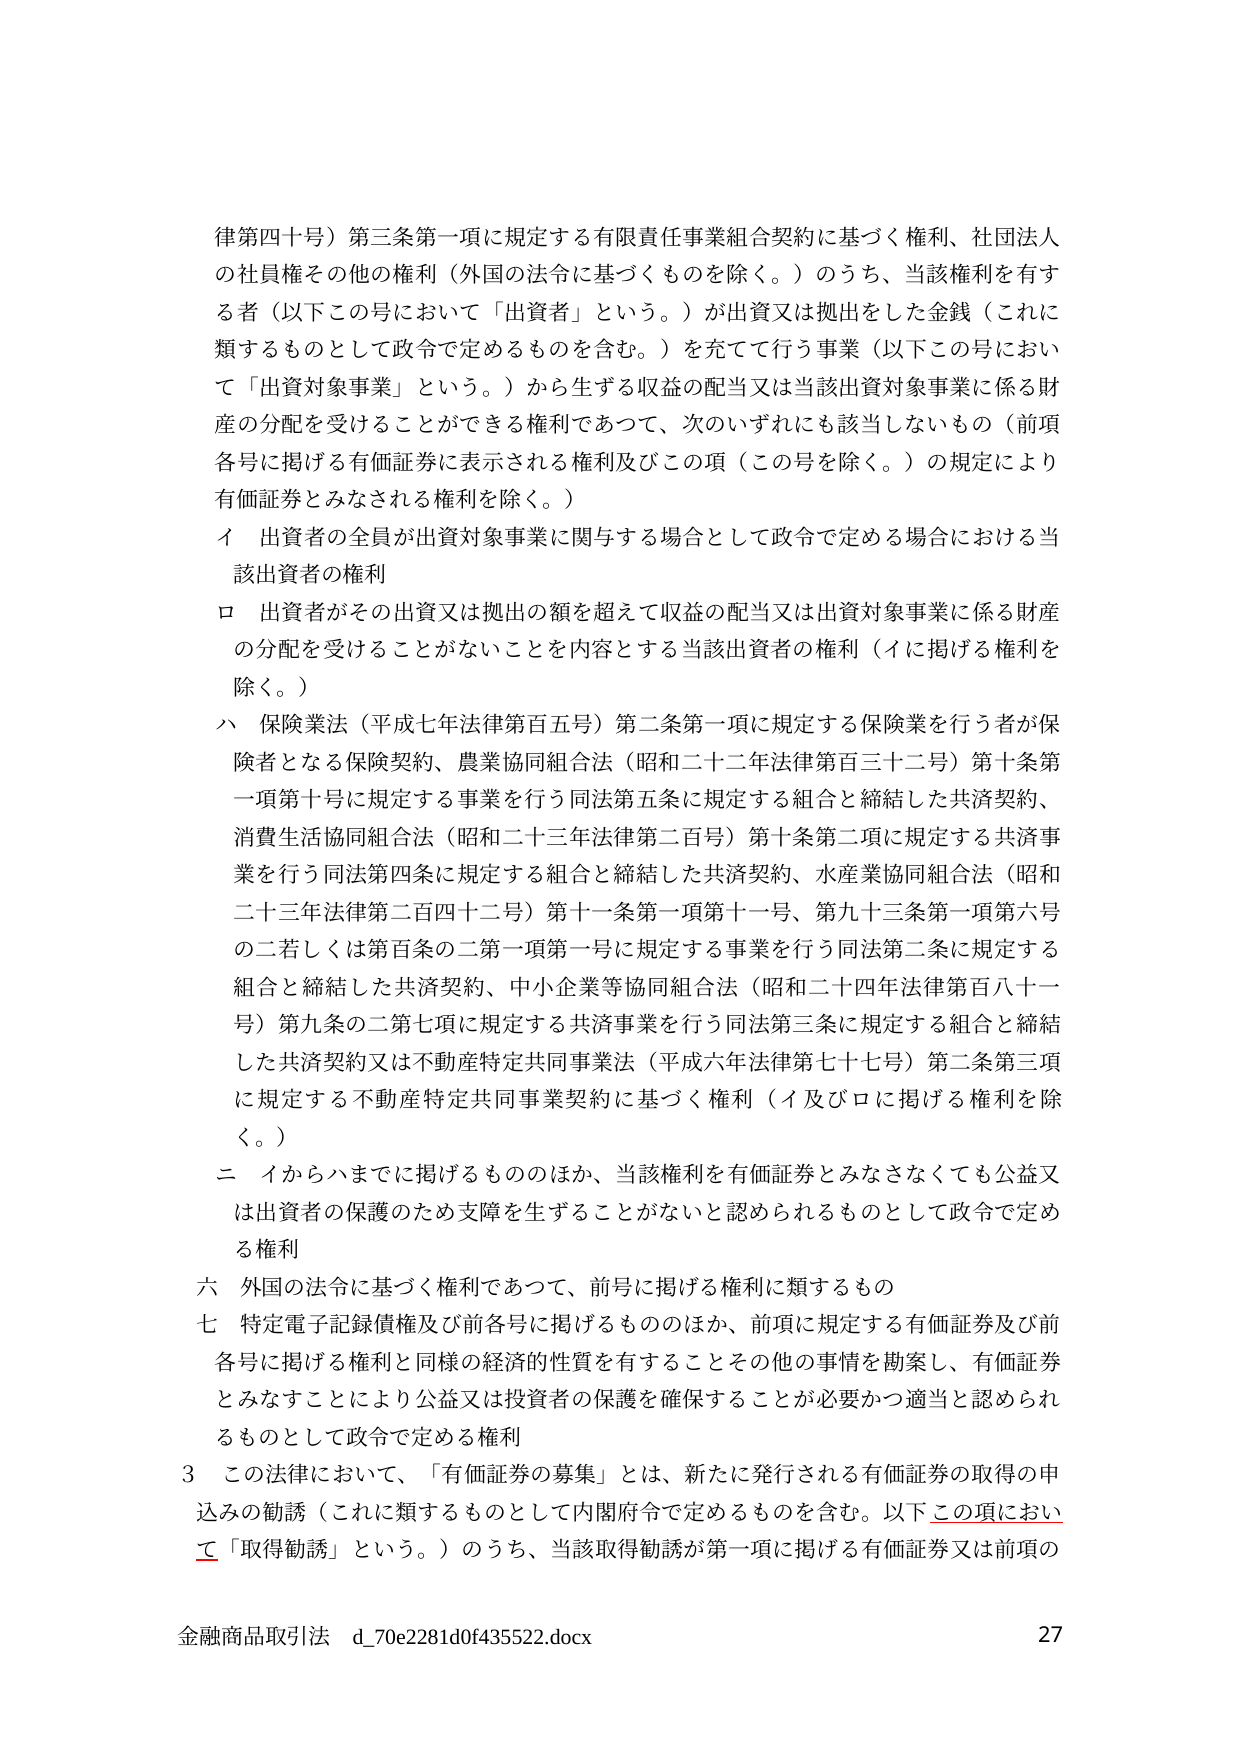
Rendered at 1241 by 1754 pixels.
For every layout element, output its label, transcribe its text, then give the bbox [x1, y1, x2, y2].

text ロ 出資者がその出資又は拠出の額を超えて収益の配当又は出資対象事業に係る財産の分配を受けることがないことを内容とする当該出資者の権利（イに掲げる権利を除く。） [215, 592, 1063, 704]
text ハ 保険業法（平成七年法律第百五号）第二条第一項に規定する保険業を行う者が保険者となる保険契約、農業協同組合法（昭和二十二年法律第百三十二号）第十条第一項第十号に規定する事業を行う同法第五条に規定する組合と締結した共済契約、消費生活協同組合法（昭和二十三年法律第二百号）第十条第二項に規定する共済事業を行う同法第四条に規定する組合と締結した共済契約、水産業協同組合法（昭和二十三年法律第二百四十二号）第十一条第一項第十一号、第九十三条第一項第六号の二若しくは第百条の二第一項第一号に規定する事業を行う同法第二条に規定する組合と締結した共済契約、中小企業等協同組合法（昭和二十四年法律第百八十一号）第九条の二第七項に規定する共済事業を行う同法第三条に規定する組合と締結した共済契約又は不動産特定共同事業法（平成六年法律第七十七号）第二条第三項に規定する不動産特定共同事業契約に基づく権利（イ及びロに掲げる権利を除く。） [215, 704, 1063, 1154]
text イ 出資者の全員が出資対象事業に関与する場合として政令で定める場合における当該出資者の権利 [215, 517, 1063, 592]
text 七 特定電子記録債権及び前各号に掲げるもののほか、前項に規定する有価証券及び前各号に掲げる権利と同様の経済的性質を有することその他の事情を勘案し、有価証券とみなすことにより公益又は投資者の保護を確保することが必要かつ適当と認められるものとして政令で定める権利 [196, 1304, 1063, 1454]
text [196, 217, 1063, 517]
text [177, 1454, 1063, 1567]
text ニ イからハまでに掲げるもののほか、当該権利を有価証券とみなさなくても公益又は出資者の保護のため支障を生ずることがないと認められるものとして政令で定める権利 [215, 1154, 1063, 1267]
text 六 外国の法令に基づく権利であつて、前号に掲げる権利に類するもの [196, 1267, 1063, 1304]
